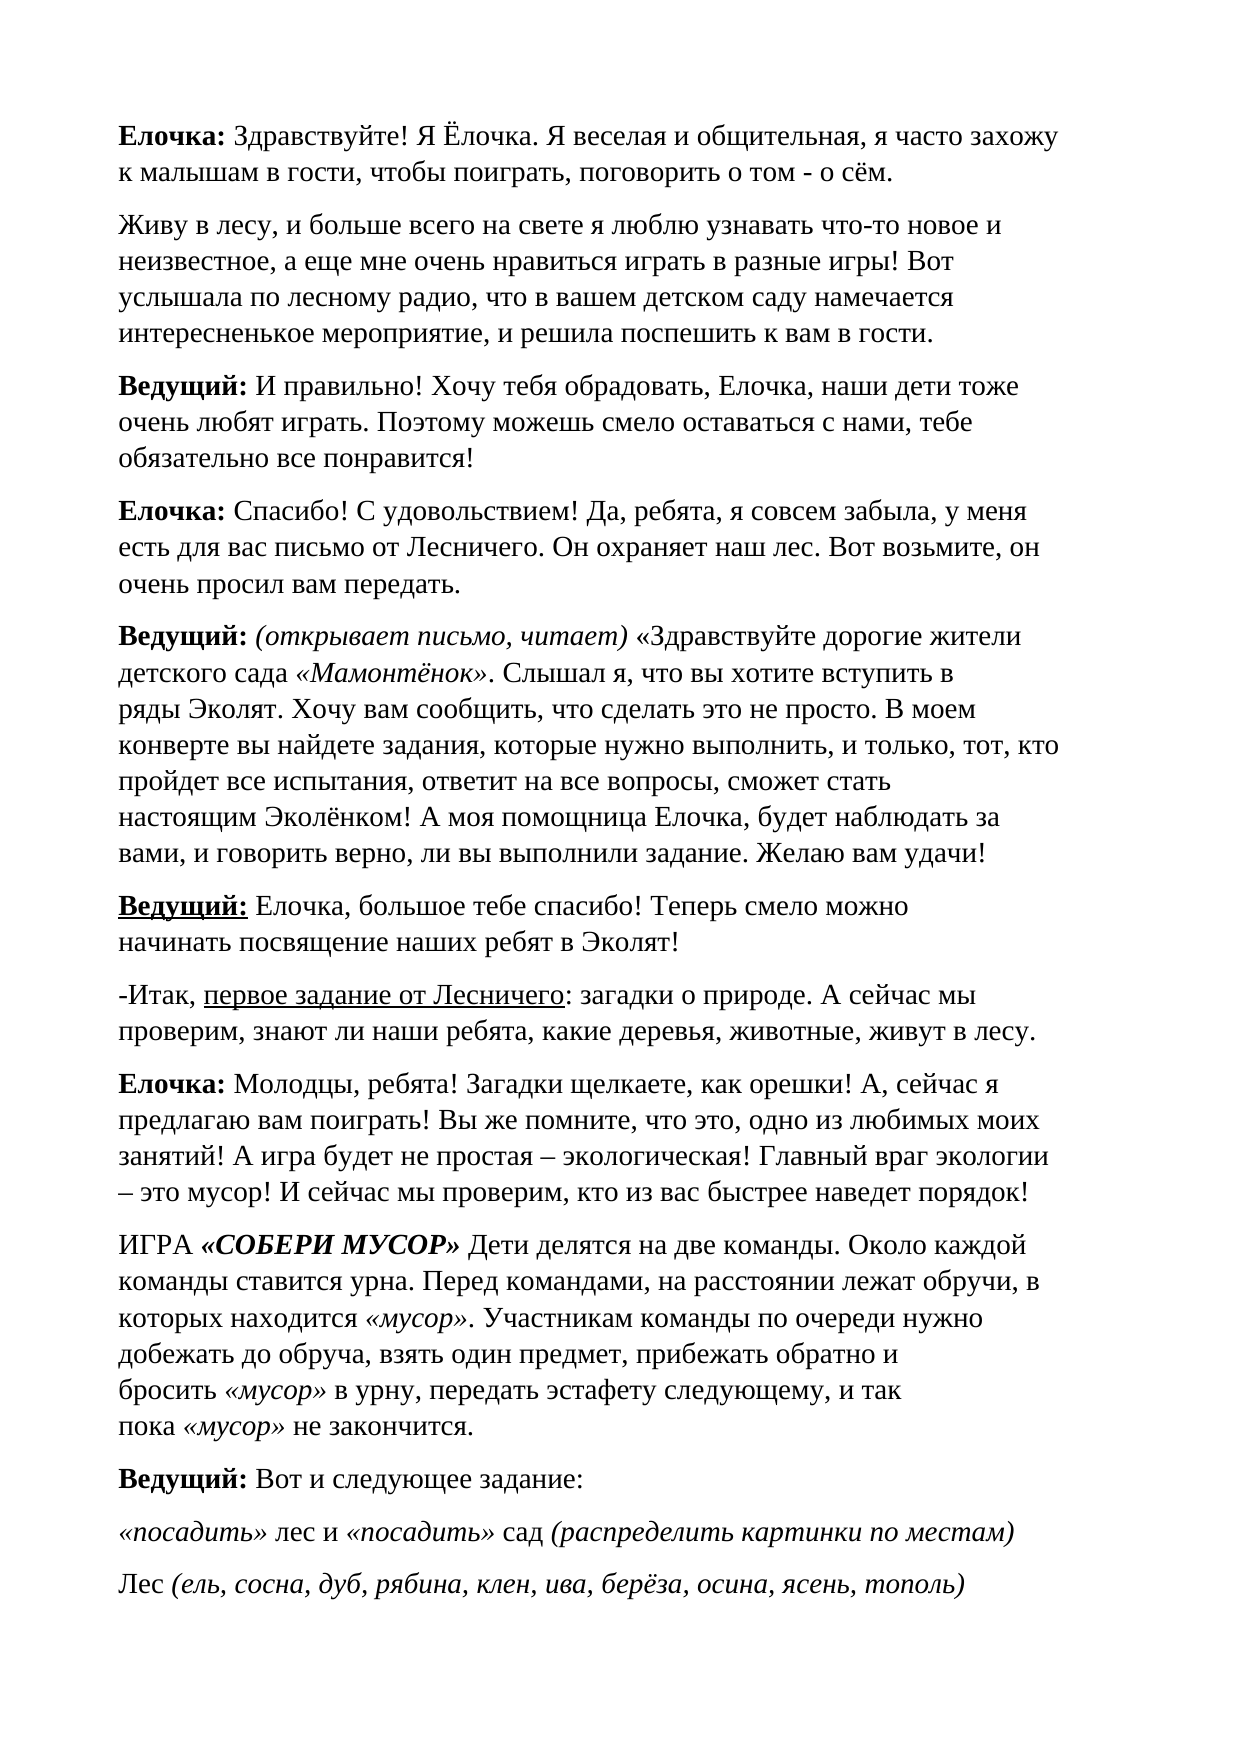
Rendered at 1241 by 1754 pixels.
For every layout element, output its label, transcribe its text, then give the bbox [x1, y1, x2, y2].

text Лес (ель, сосна, дуб, рябина, клен, ива, берёза, осина, ясень, тополь) [118, 1567, 1063, 1600]
text Елочка: Спасибо! С удовольствием! Да, ребята, я совсем забыла, у меня есть для вас письмо от Лесничего. Он охраняет наш лес. Вот возьмите, он очень просил вам передать. [118, 493, 1063, 599]
text ИГРА «СОБЕРИ МУСОР» Дети делятся на две команды. Около каждой команды ставится урна. Перед командами, на расстоянии лежат обручи, в которых находится «мусор». Участникам команды по очереди нужно добежать до обруча, взять один предмет, прибежать обратно и бросить «мусор» в урну, передать эстафету следующему, и так пока «мусор» не закончится. [118, 1227, 1063, 1442]
text Ведущий: (открывает письмо, читает) «Здравствуйте дорогие жители детского сада «Мамонтёнок». Слышал я, что вы хотите вступить в ряды Эколят. Хочу вам сообщить, что сделать это не просто. В моем конверте вы найдете задания, которые нужно выполнить, и только, тот, кто пройдет все испытания, ответит на все вопросы, сможет стать настоящим Эколёнком! А моя помощница Елочка, будет наблюдать за вами, и говорить верно, ли вы выполнили задание. Желаю вам удачи! [118, 618, 1063, 869]
text Елочка: Здравствуйте! Я Ёлочка. Я веселая и общительная, я часто захожу к малышам в гости, чтобы поиграть, поговорить о том - о сём. [118, 118, 1063, 188]
text Ведущий: Елочка, большое тебе спасибо! Теперь смело можно начинать посвящение наших ребят в Эколят! [118, 888, 1063, 958]
text -Итак, первое задание от Лесничего: загадки о природе. А сейчас мы проверим, знают ли наши ребята, какие деревья, животные, живут в лесу. [118, 977, 1063, 1047]
text Ведущий: Вот и следующее задание: [118, 1461, 1063, 1494]
text Живу в лесу, и больше всего на свете я люблю узнавать что-то новое и неизвестное, а еще мне очень нравиться играть в разные игры! Вот услышала по лесному радио, что в вашем детском саду намечается интересненькое мероприятие, и решила поспешить к вам в гости. [118, 207, 1063, 349]
text Елочка: Молодцы, ребята! Загадки щелкаете, как орешки! А, сейчас я предлагаю вам поиграть! Вы же помните, что это, одно из любимых моих занятий! А игра будет не простая – экологическая! Главный враг экологии – это мусор! И сейчас мы проверим, кто из вас быстрее наведет порядок! [118, 1066, 1063, 1208]
text Ведущий: И правильно! Хочу тебя обрадовать, Елочка, наши дети тоже очень любят играть. Поэтому можешь смело оставаться с нами, тебе обязательно все понравится! [118, 368, 1063, 474]
text «посадить» лес и «посадить» сад (распределить картинки по местам) [118, 1514, 1063, 1547]
